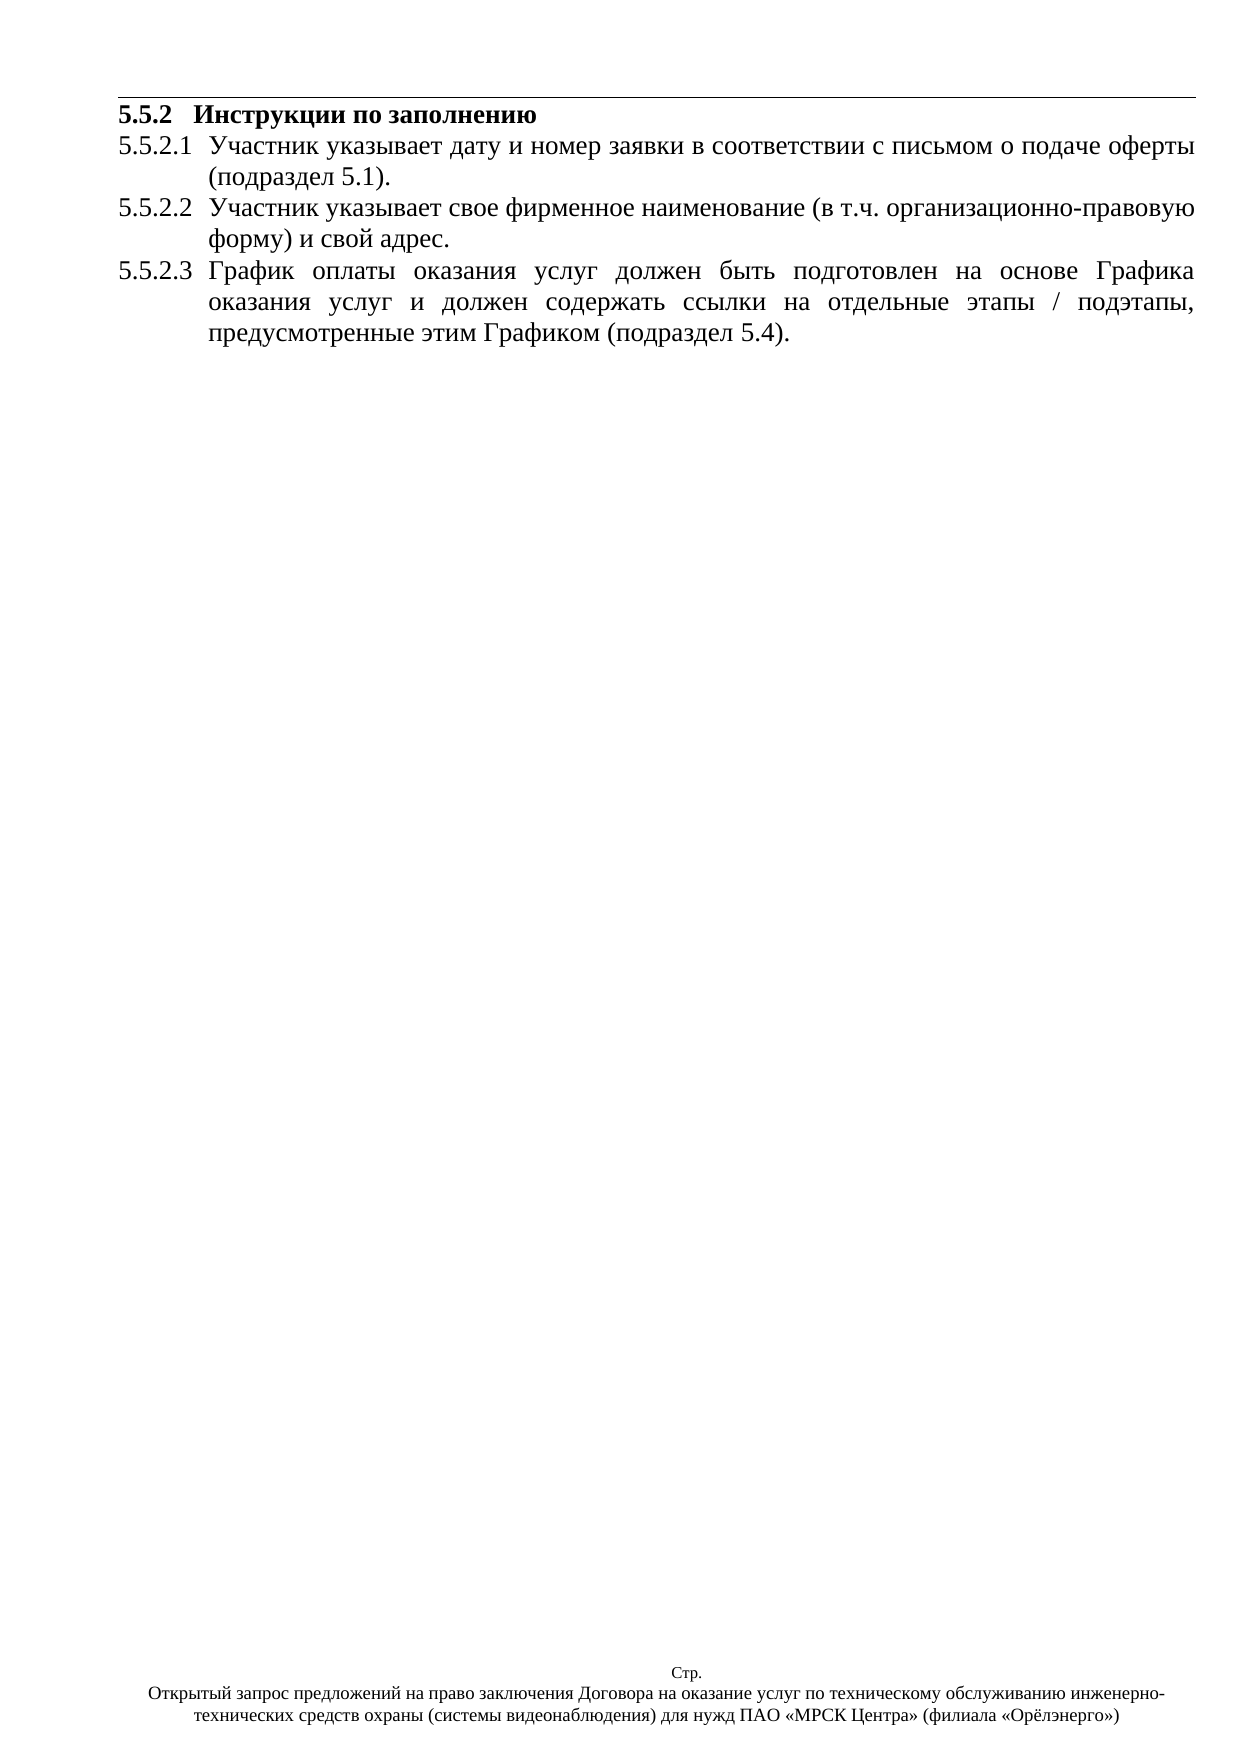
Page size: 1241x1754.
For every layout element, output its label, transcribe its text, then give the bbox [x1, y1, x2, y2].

list Участник указывает свое фирменное наименование (в т.ч. организационно-правовую форму) и свой адрес. [118, 191, 1196, 254]
list Участник указывает дату и номер заявки в соответствии с письмом о подаче оферты (подраздел 5.1). [118, 129, 1196, 191]
list График оплаты оказания услуг должен быть подготовлен на основе Графика оказания услуг и должен содержать ссылки на отдельные этапы / подэтапы, предусмотренные этим Графиком (подраздел 5.4). [118, 254, 1196, 347]
subtitle Инструкции по заполнению [118, 98, 1196, 129]
